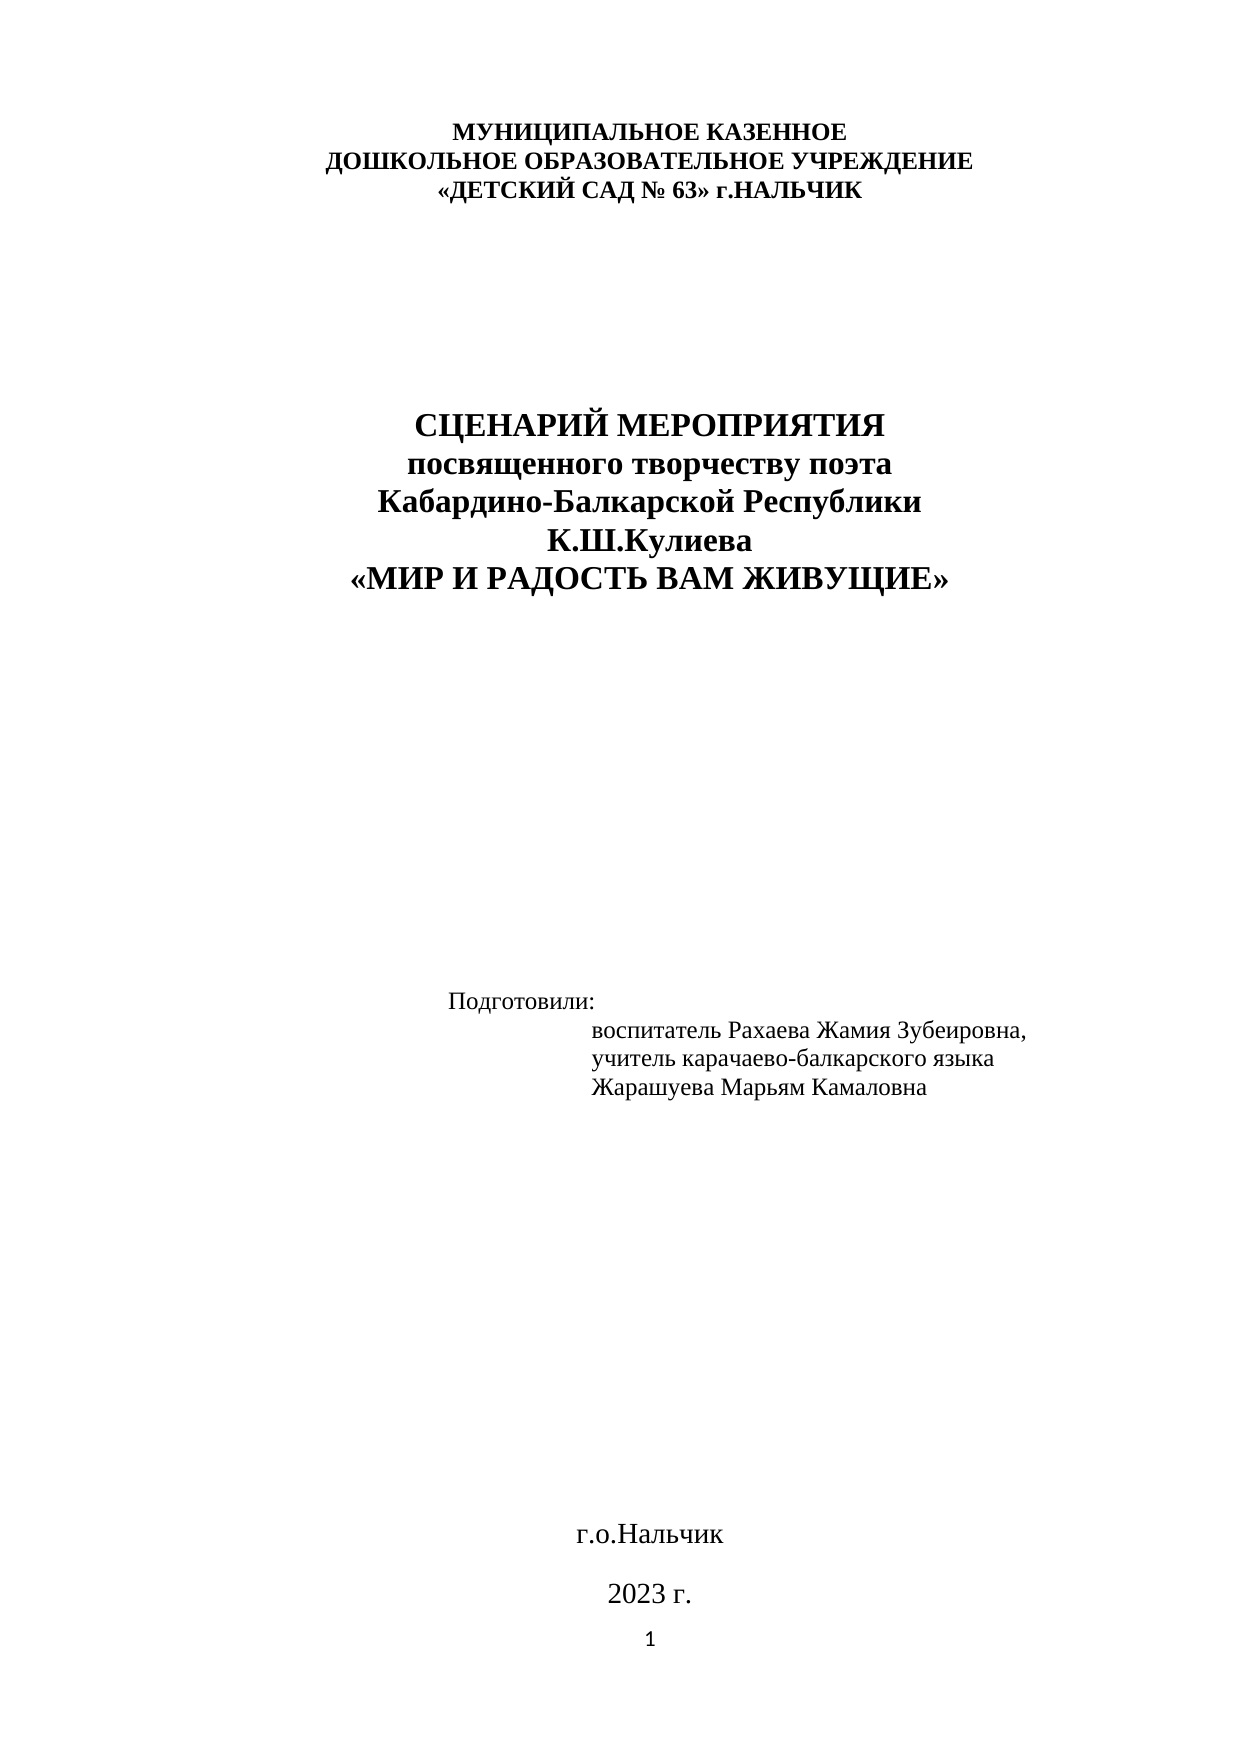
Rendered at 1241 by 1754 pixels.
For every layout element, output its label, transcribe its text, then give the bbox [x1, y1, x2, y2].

text К.Ш.Кулиева [148, 520, 1152, 558]
text учитель карачаево-балкарского языка [148, 1043, 1152, 1072]
text 2023 г. [148, 1576, 1152, 1609]
text СЦЕНАРИЙ МЕРОПРИЯТИЯ [148, 405, 1152, 443]
text Жарашуева Марьям Камаловна [148, 1072, 1152, 1101]
text г.о.Нальчик [148, 1517, 1152, 1550]
text Кабардино-Балкарской Республики [148, 482, 1152, 520]
text посвященного творчеству поэта [148, 443, 1152, 482]
text МУНИЦИПАЛЬНОЕ КАЗЕННОЕ [148, 117, 1152, 146]
text «МИР И РАДОСТЬ ВАМ ЖИВУЩИЕ» [148, 558, 1152, 597]
text ДОШКОЛЬНОЕ ОБРАЗОВАТЕЛЬНОЕ УЧРЕЖДЕНИЕ [148, 146, 1152, 175]
text «ДЕТСКИЙ САД № 63» г.НАЛЬЧИК [148, 175, 1152, 204]
text воспитатель Рахаева Жамия Зубеировна, [148, 1015, 1152, 1043]
text Подготовили: [148, 986, 1152, 1015]
